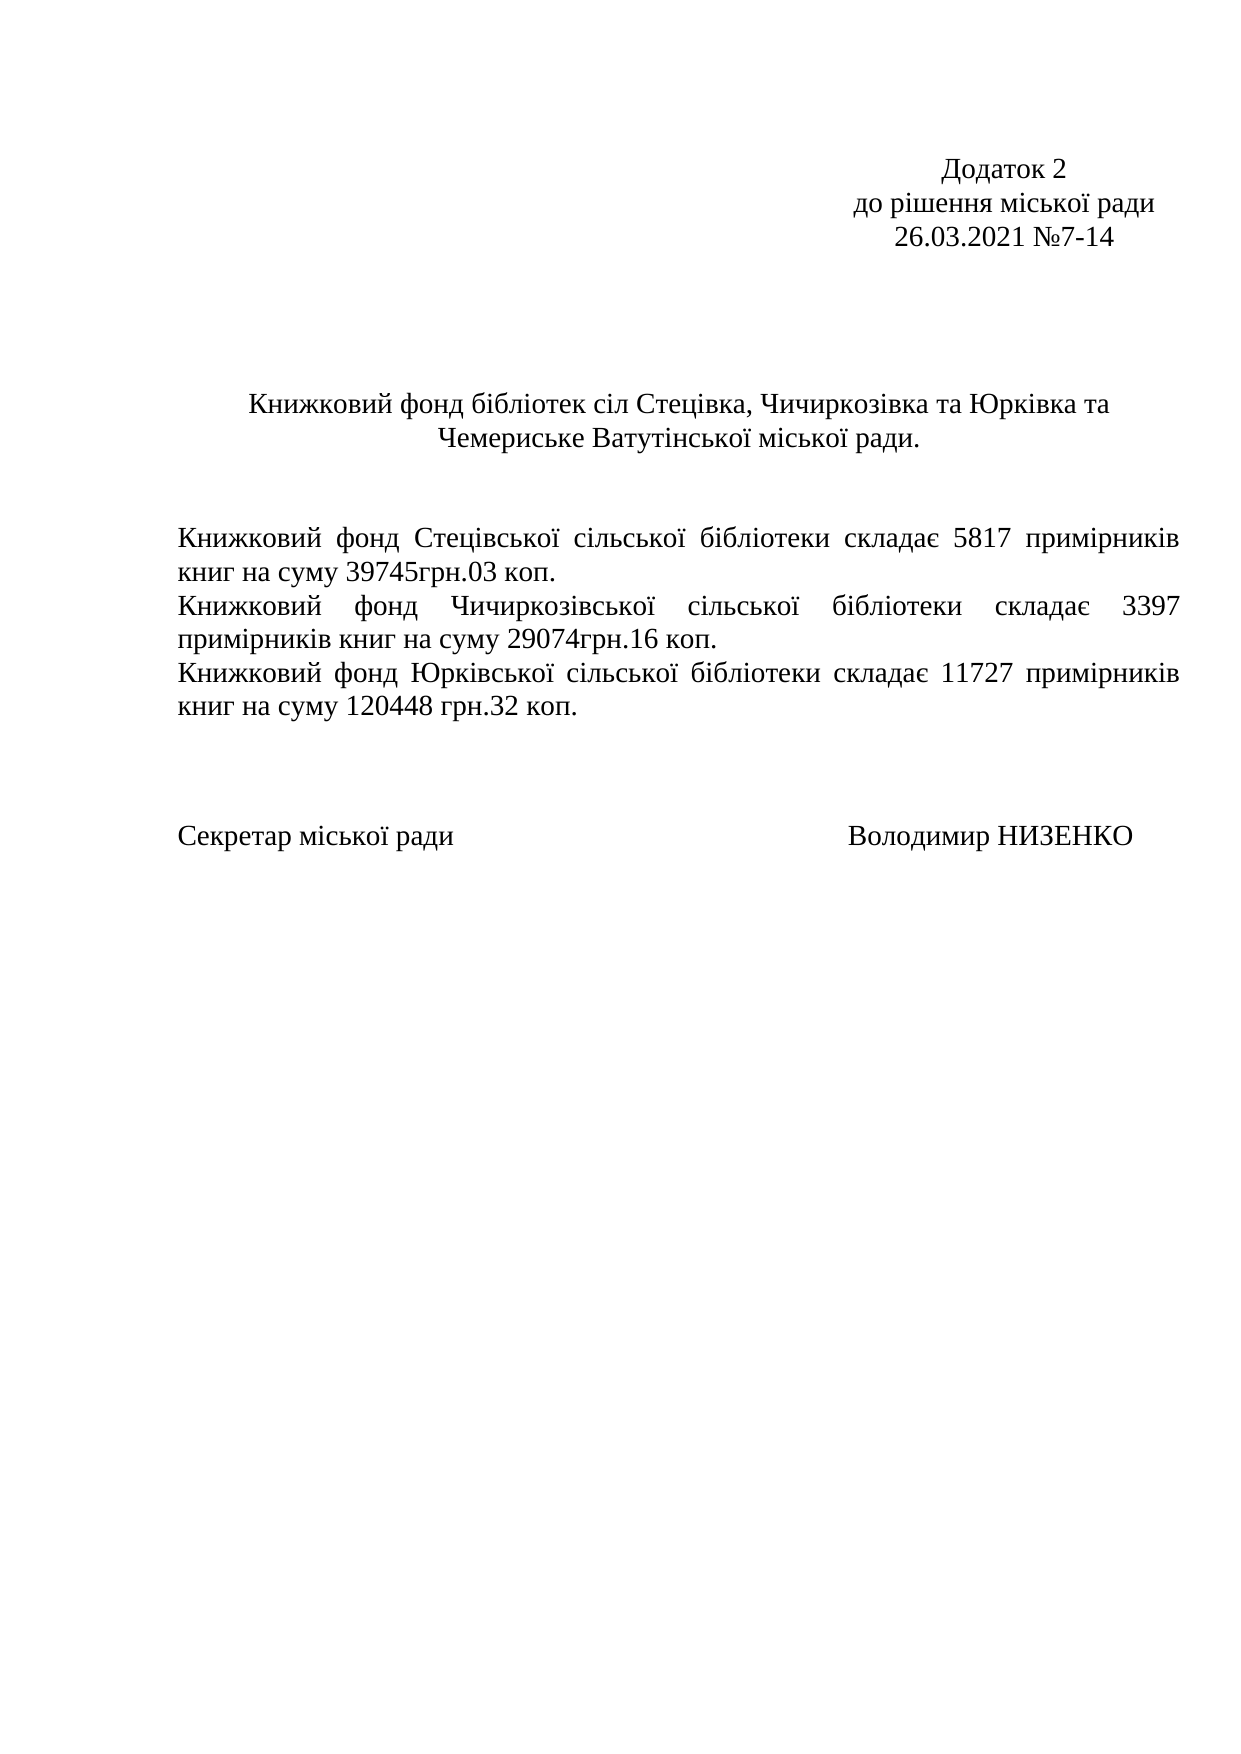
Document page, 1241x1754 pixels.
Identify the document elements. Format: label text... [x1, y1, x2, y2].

text 26.03.2021 №7-14 [827, 219, 1181, 252]
text Книжковий фонд Юрківської сільської бібліотеки складає 11727 примірників книг на суму 120448 грн.32 коп. [177, 655, 1181, 722]
text Книжковий фонд Чичиркозівської сільської бібліотеки складає 3397 примірників книг на суму 29074грн.16 коп. [177, 588, 1181, 655]
text Секретар міської ради Володимир НИЗЕНКО [177, 818, 1181, 851]
text до рішення міської ради [827, 185, 1181, 219]
text Додаток 2 [827, 152, 1181, 185]
text Книжковий фонд Стецівської сільської бібліотеки складає 5817 примірників книг на суму 39745грн.03 коп. [177, 521, 1181, 588]
text Книжковий фонд бібліотек сіл Стецівка, Чичиркозівка та Юрківка та Чемериське Ватутінської міської ради. [177, 386, 1181, 453]
